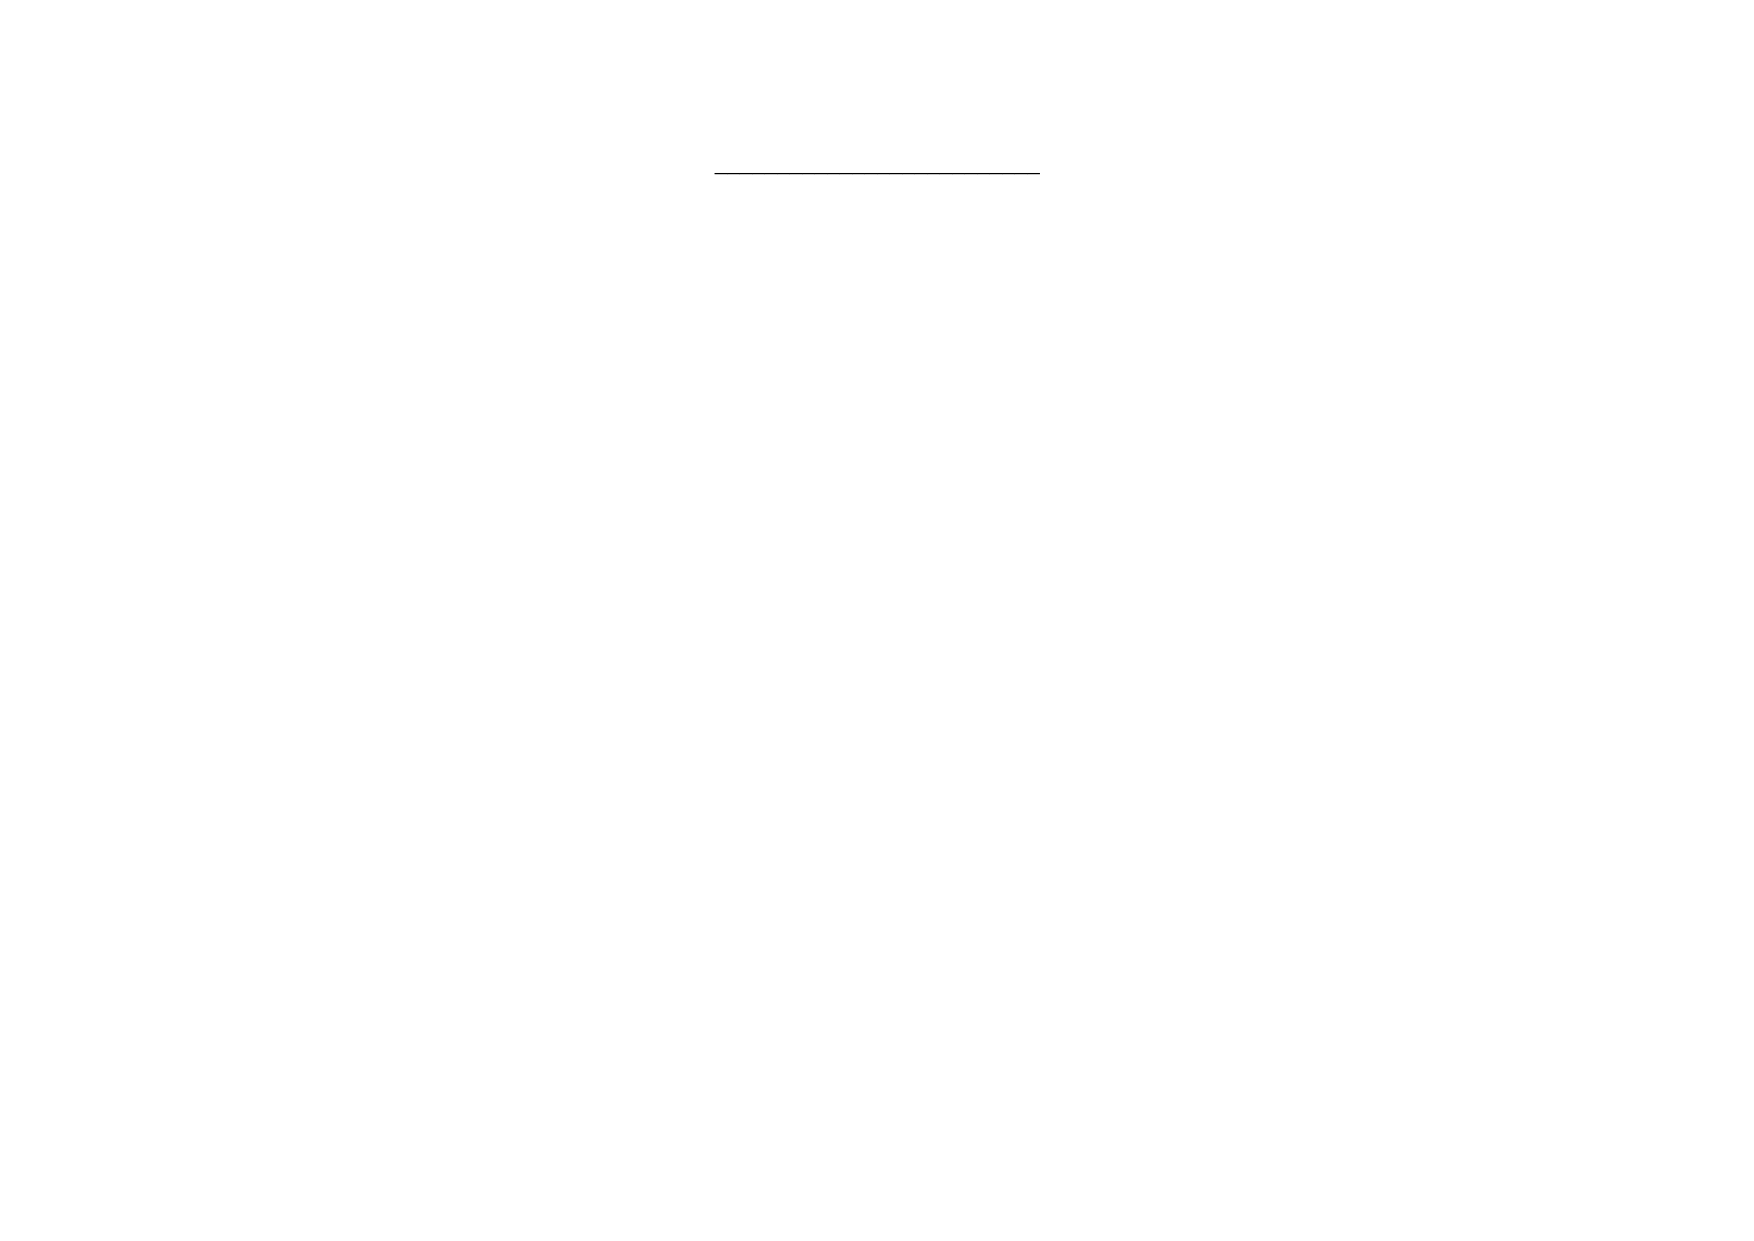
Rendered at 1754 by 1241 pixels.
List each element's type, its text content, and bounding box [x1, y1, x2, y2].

text __________________________ [89, 148, 1665, 176]
